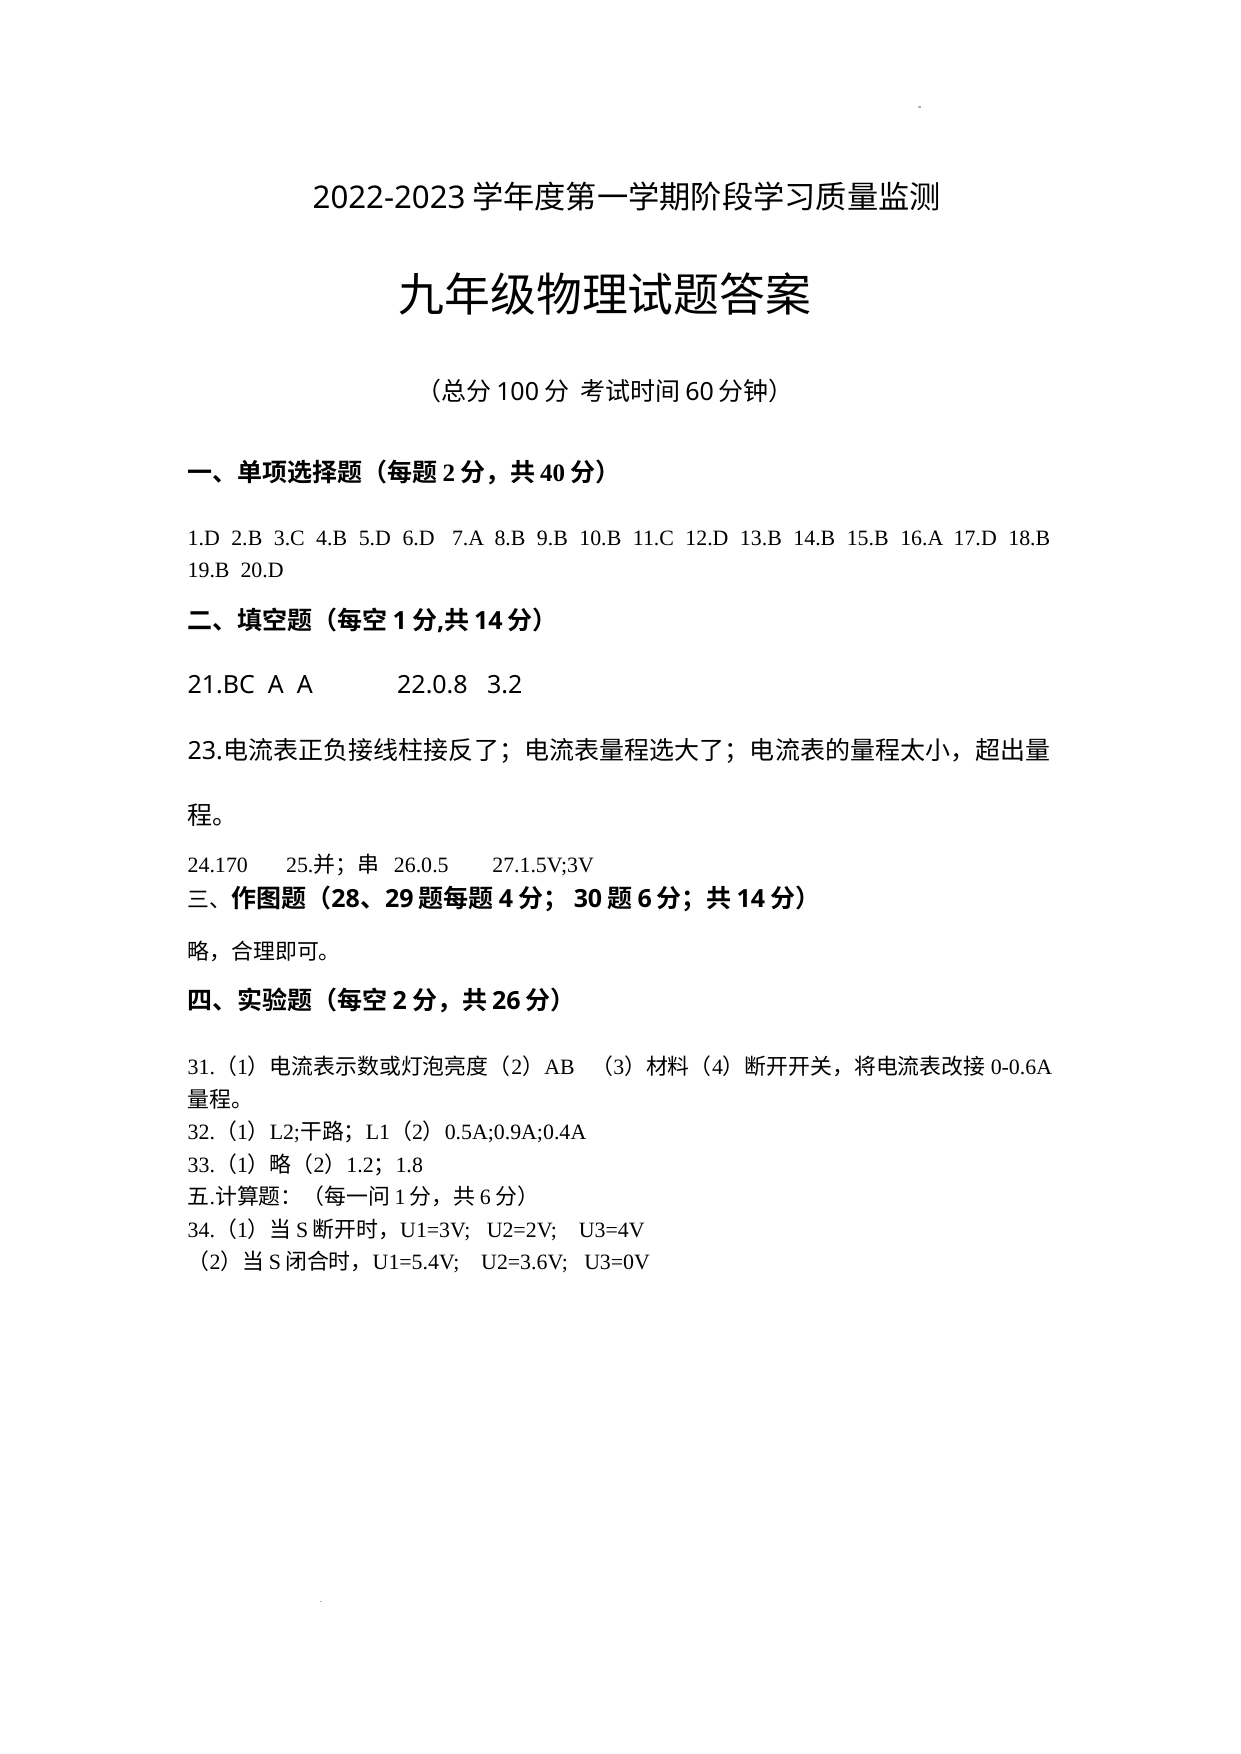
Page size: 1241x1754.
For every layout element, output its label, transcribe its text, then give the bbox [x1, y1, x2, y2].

text 32.（1）L2;干路；L1（2）0.5A;0.9A;0.4A [187, 1114, 1053, 1146]
text （总分100分 考试时间60分钟） [69, 357, 1140, 422]
text 二、填空题（每空1分,共14分） [187, 586, 1053, 651]
text 21.BC A A 22.0.8 3.2 [187, 651, 1053, 716]
text 九年级物理试题答案 [69, 243, 1140, 341]
text 1.D 2.B 3.C 4.B 5.D 6.D 7.A 8.B 9.B 10.B 11.C 12.D 13.B 14.B 15.B 16.A 17.D 18.B 19.B 20.D [187, 521, 1053, 586]
text 23.电流表正负接线柱接反了；电流表量程选大了；电流表的量程太小，超出量程。 [187, 716, 1053, 846]
list 单项选择题（每题2分，共40分） [187, 438, 1053, 503]
text 略，合理即可。 [187, 933, 1053, 966]
text 34.（1）当S断开时，U1=3V; U2=2V; U3=4V [187, 1211, 1053, 1244]
text 2022-2023学年度第一学期阶段学习质量监测 [187, 162, 1052, 227]
text 24.170 25.并；串 26.0.5 27.1.5V;3V [187, 846, 1053, 879]
text 三、作图题（28、29题每题4分； 30题6分；共14分） [187, 879, 1053, 915]
text （2）当S闭合时，U1=5.4V; U2=3.6V; U3=0V [187, 1244, 1053, 1276]
text 31.（1）电流表示数或灯泡亮度（2）AB （3）材料（4）断开开关，将电流表改接0-0.6A量程。 [187, 1049, 1053, 1114]
text 四、实验题（每空2分，共26分） [187, 966, 1053, 1031]
text 33.（1）略（2）1.2；1.8 [187, 1146, 1053, 1179]
text 五.计算题：（每一问1分，共6分） [187, 1179, 1053, 1211]
